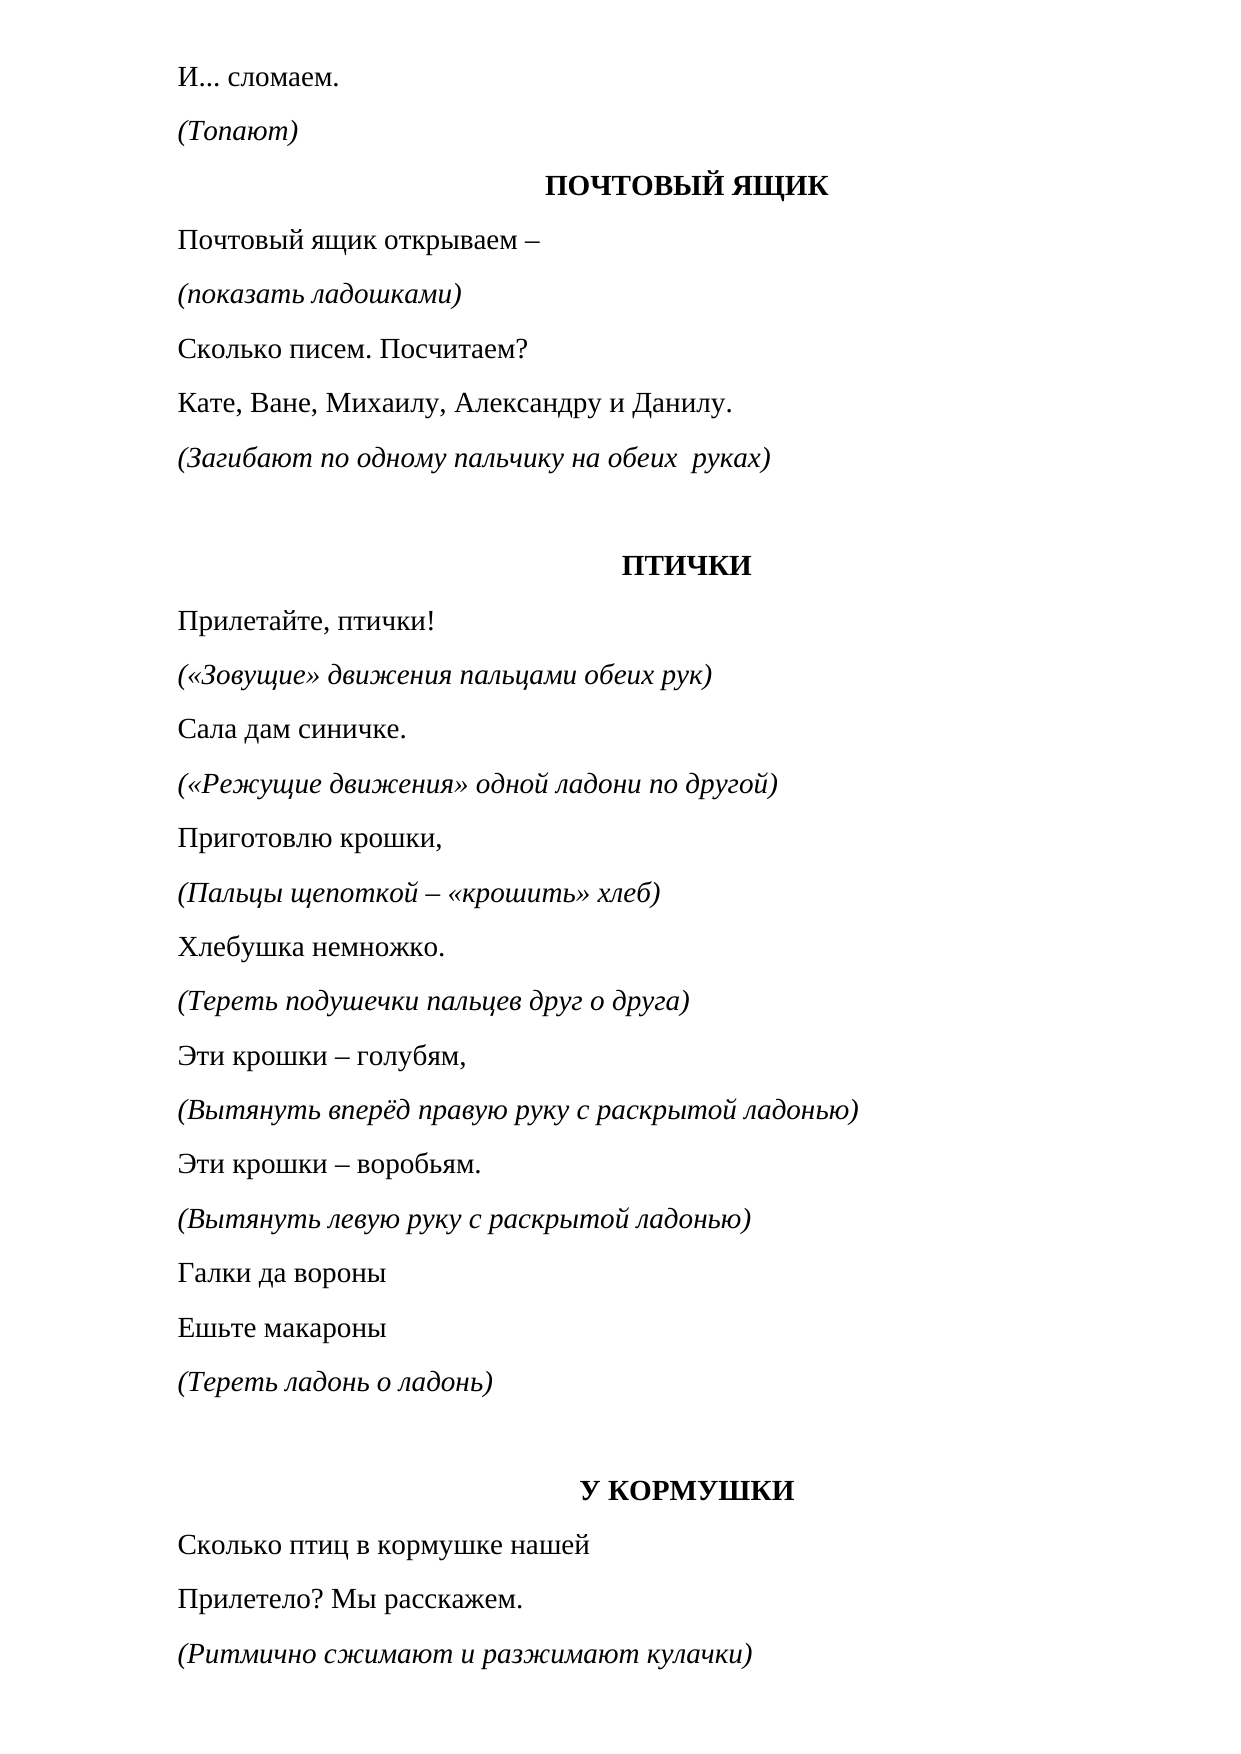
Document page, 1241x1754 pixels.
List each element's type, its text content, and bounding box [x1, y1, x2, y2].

text Прилетайте, птички! [177, 603, 1196, 636]
text (Ритмично сжимают и разжимают кулачки) [177, 1636, 1196, 1669]
text Прилетело? Мы расскажем. [177, 1582, 1196, 1615]
text Кате, Ване, Михаилу, Александру и Данилу. [177, 385, 1196, 419]
text И... сломаем. [177, 59, 1196, 93]
text Эти крошки – воробьям. [177, 1147, 1196, 1180]
text (Вытянуть левую руку с раскрытой ладонью) [177, 1201, 1196, 1234]
text (Тереть подушечки пальцев друг о друга) [177, 983, 1196, 1017]
text (Вытянуть вперёд правую руку с раскрытой ладонью) [177, 1092, 1196, 1126]
text Сколько писем. Посчитаем? [177, 331, 1196, 364]
text Сала дам синичке. [177, 712, 1196, 745]
text Эти крошки – голубям, [177, 1038, 1196, 1071]
text Почтовый ящик открываем – [177, 222, 1196, 256]
text (Загибают по одному пальчику на обеих руках) [177, 440, 1196, 473]
text (Тереть ладонь о ладонь) [177, 1364, 1196, 1398]
text Хлебушка немножко. [177, 929, 1196, 963]
text ПТИЧКИ [177, 548, 1196, 582]
text Галки да вороны [177, 1255, 1196, 1289]
text Сколько птиц в кормушке нашей [177, 1527, 1196, 1561]
text (Топают) [177, 113, 1196, 147]
text ПОЧТОВЫЙ ЯЩИК [177, 168, 1196, 201]
text (показать ладошками) [177, 277, 1196, 310]
text («Режущие движения» одной ладони по другой) [177, 766, 1196, 799]
text Приготовлю крошки, [177, 820, 1196, 854]
text У КОРМУШКИ [177, 1473, 1196, 1506]
text («Зовущие» движения пальцами обеих рук) [177, 657, 1196, 691]
text Ешьте макароны [177, 1310, 1196, 1343]
text (Пальцы щепоткой – «крошить» хлеб) [177, 875, 1196, 908]
